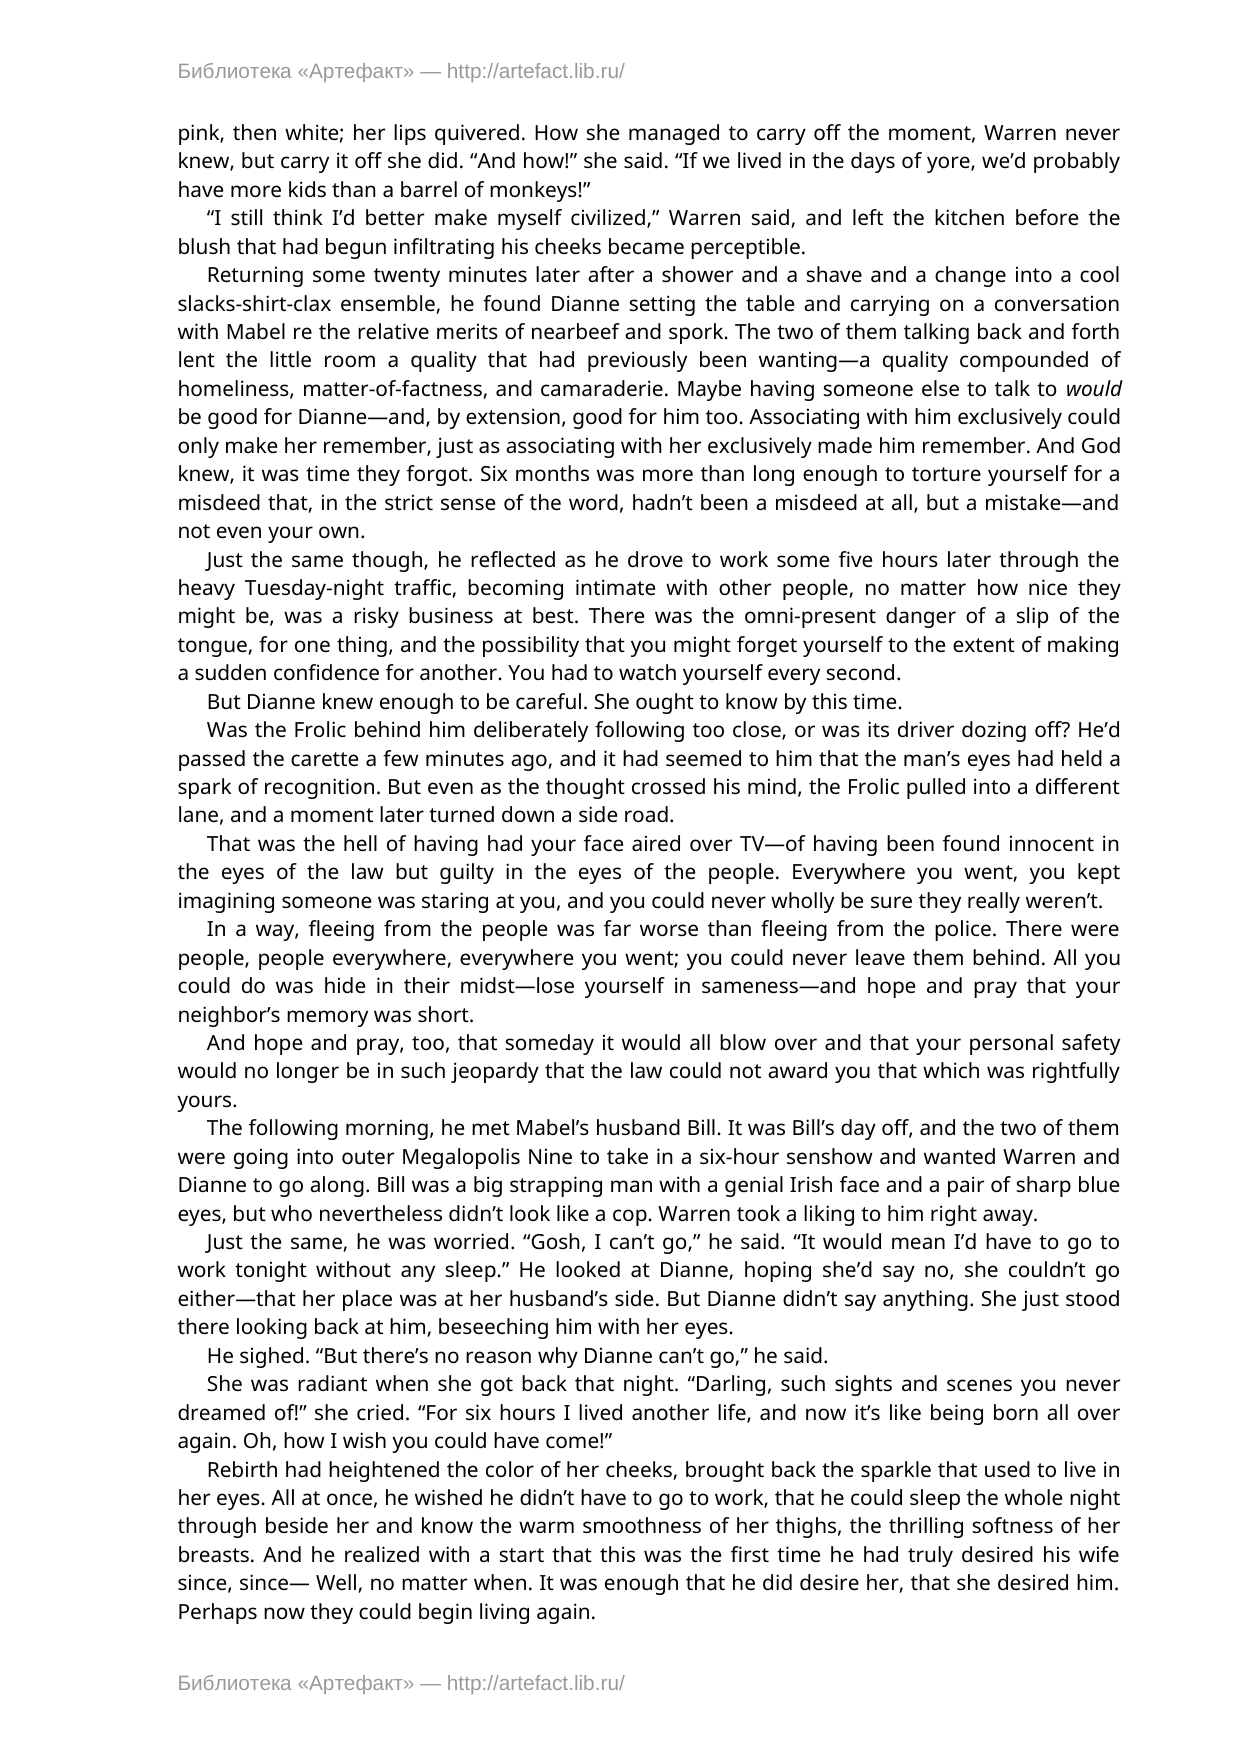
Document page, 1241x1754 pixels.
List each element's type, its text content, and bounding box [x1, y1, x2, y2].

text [177, 118, 1122, 203]
text In a way, fleeing from the people was far worse than fleeing from the police. There were people, people everywhere, everywhere you went; you could never leave them behind. All you could do was hide in their midst—lose yourself in sameness—and hope and pray that your neighbor’s memory was short. [177, 914, 1122, 1028]
text Returning some twenty minutes later after a shower and a shave and a change into a cool slacks-shirt-clax ensemble, he found Dianne setting the table and carrying on a conversation with Mabel re the relative merits of nearbeef and spork. The two of them talking back and forth lent the little room a quality that had previously been wanting—a quality compounded of homeliness, matter-of-factness, and camaraderie. Maybe having someone else to talk to would be good for Dianne—and, by extension, good for him too. Associating with him exclusively could only make her remember, just as associating with her exclusively made him remember. And God knew, it was time they forgot. Six months was more than long enough to torture yourself for a misdeed that, in the strict sense of the word, hadn’t been a misdeed at all, but a mistake—and not even your own. [177, 260, 1122, 545]
text And hope and pray, too, that someday it would all blow over and that your personal safety would no longer be in such jeopardy that the law could not award you that which was rightfully yours. [177, 1028, 1122, 1113]
text Rebirth had heightened the color of her cheeks, brought back the sparkle that used to live in her eyes. All at once, he wished he didn’t have to go to work, that he could sleep the whole night through beside her and know the warm smoothness of her thighs, the thrilling softness of her breasts. And he realized with a start that this was the first time he had truly desired his wife since, since— Well, no matter when. It was enough that he did desire her, that she desired him. Perhaps now they could begin living again. [177, 1455, 1122, 1625]
text But Dianne knew enough to be careful. She ought to know by this time. [177, 687, 1122, 715]
text The following morning, he met Mabel’s husband Bill. It was Bill’s day off, and the two of them were going into outer Megalopolis Nine to take in a six-hour senshow and wanted Warren and Dianne to go along. Bill was a big strapping man with a genial Irish face and a pair of sharp blue eyes, but who nevertheless didn’t look like a cop. Warren took a liking to him right away. [177, 1113, 1122, 1227]
text He sighed. “But there’s no reason why Dianne can’t go,” he said. [177, 1341, 1122, 1369]
text “I still think I’d better make myself civilized,” Warren said, and left the kitchen before the blush that had begun infiltrating his cheeks became perceptible. [177, 203, 1122, 260]
text Just the same, he was worried. “Gosh, I can’t go,” he said. “It would mean I’d have to go to work tonight without any sleep.” He looked at Dianne, hoping she’d say no, she couldn’t go either—that her place was at her husband’s side. But Dianne didn’t say anything. She just stood there looking back at him, beseeching him with her eyes. [177, 1227, 1122, 1341]
text Was the Frolic behind him deliberately following too close, or was its driver dozing off? He’d passed the carette a few minutes ago, and it had seemed to him that the man’s eyes had held a spark of recognition. But even as the thought crossed his mind, the Frolic pulled into a different lane, and a moment later turned down a side road. [177, 715, 1122, 829]
text Just the same though, he reflected as he drove to work some five hours later through the heavy Tuesday-night traffic, becoming intimate with other people, no matter how nice they might be, was a risky business at best. There was the omni-present danger of a slip of the tongue, for one thing, and the possibility that you might forget yourself to the extent of making a sudden confidence for another. You had to watch yourself every second. [177, 545, 1122, 687]
text That was the hell of having had your face aired over TV—of having been found innocent in the eyes of the law but guilty in the eyes of the people. Everywhere you went, you kept imagining someone was staring at you, and you could never wholly be sure they really weren’t. [177, 829, 1122, 914]
text She was radiant when she got back that night. “Darling, such sights and scenes you never dreamed of!” she cried. “For six hours I lived another life, and now it’s like being born all over again. Oh, how I wish you could have come!” [177, 1369, 1122, 1455]
